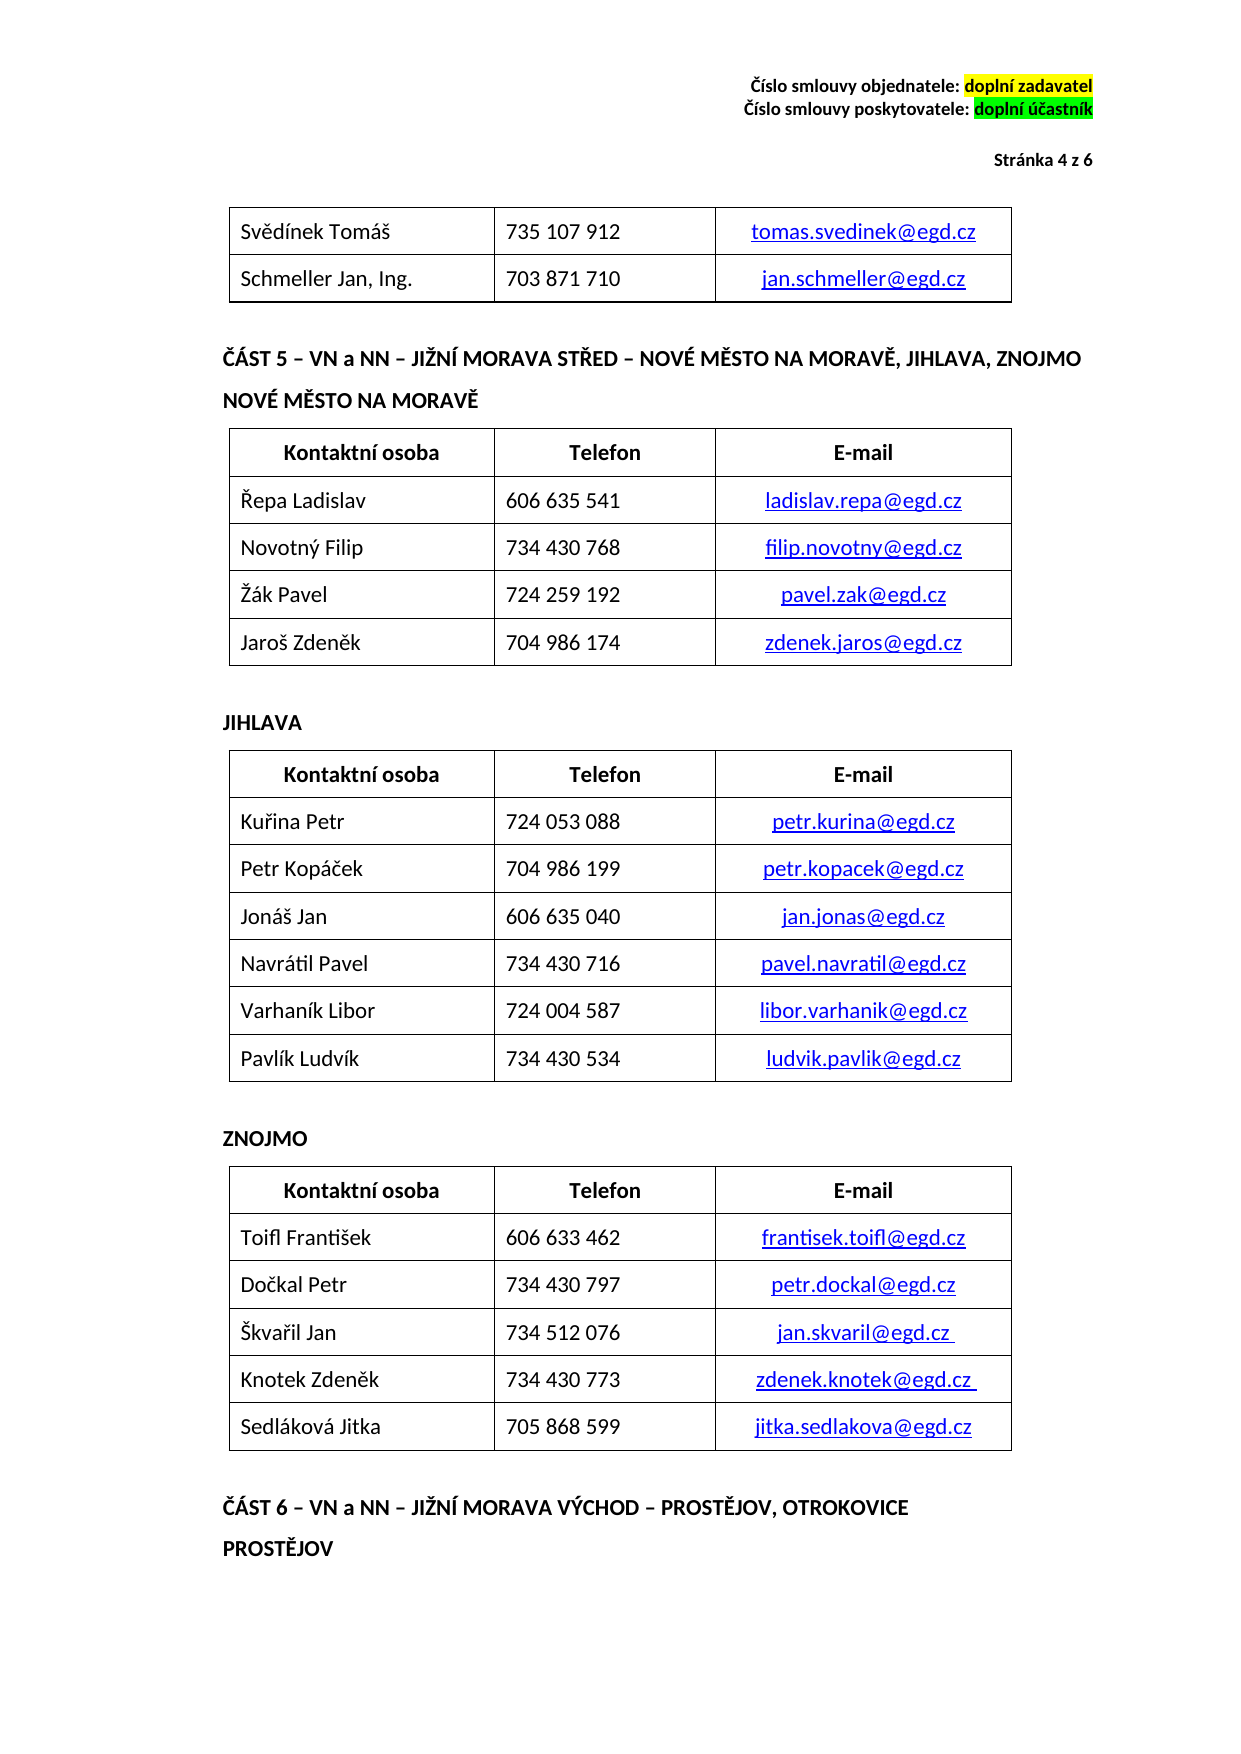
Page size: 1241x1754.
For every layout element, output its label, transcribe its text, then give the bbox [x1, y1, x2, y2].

table_cell Varhaník Libor [230, 987, 494, 1033]
table_cell libor.varhanik@egd.cz [716, 987, 1011, 1033]
table_cell tomas.svedinek@egd.cz [716, 208, 1011, 254]
table_cell Jaroš Zdeněk [230, 619, 494, 665]
table_cell zdenek.knotek@egd.cz [716, 1356, 1011, 1402]
table_cell zdenek.jaros@egd.cz [716, 619, 1011, 665]
table_cell ludvik.pavlik@egd.cz [716, 1035, 1011, 1081]
table_header Telefon [495, 429, 715, 476]
table_cell 734 430 773 [495, 1356, 715, 1402]
table_cell Knotek Zdeněk [230, 1356, 494, 1402]
text ZNOJMO [223, 1124, 1093, 1152]
table_cell jitka.sedlakova@egd.cz [716, 1403, 1011, 1449]
table_cell Toifl František [230, 1214, 494, 1260]
table_cell Škvařil Jan [230, 1309, 494, 1355]
table_cell Jonáš Jan [230, 893, 494, 939]
table_cell Pavlík Ludvík [230, 1035, 494, 1081]
text NOVÉ MĚSTO NA MORAVĚ [223, 386, 1093, 414]
table_cell Kuřina Petr [230, 798, 494, 844]
table_cell 606 633 462 [495, 1214, 715, 1260]
table_cell Schmeller Jan, Ing. [230, 255, 494, 301]
table_cell filip.novotny@egd.cz [716, 524, 1011, 570]
table_header Telefon [495, 751, 715, 797]
text ČÁST 6 – VN a NN – JIŽNÍ MORAVA VÝCHOD – PROSTĚJOV, OTROKOVICE [223, 1493, 1093, 1521]
table_cell 704 986 199 [495, 845, 715, 892]
table_header E-mail [716, 751, 1011, 797]
table_cell pavel.navratil@egd.cz [716, 940, 1011, 986]
table_header E-mail [716, 429, 1011, 476]
table_header Kontaktní osoba [230, 429, 494, 476]
table_cell 735 107 912 [495, 208, 715, 254]
table_cell Petr Kopáček [230, 845, 494, 892]
text PROSTĚJOV [223, 1534, 1093, 1563]
table_cell 724 053 088 [495, 798, 715, 844]
table_cell petr.kopacek@egd.cz [716, 845, 1011, 892]
table_cell jan.schmeller@egd.cz [716, 255, 1011, 301]
table_cell Sedláková Jitka [230, 1403, 494, 1449]
table_cell 606 635 040 [495, 893, 715, 939]
table_cell 734 512 076 [495, 1309, 715, 1355]
table_header Kontaktní osoba [230, 751, 494, 797]
table_cell Žák Pavel [230, 571, 494, 617]
table_cell 705 868 599 [495, 1403, 715, 1449]
table_cell jan.jonas@egd.cz [716, 893, 1011, 939]
table_cell 734 430 534 [495, 1035, 715, 1081]
table_header E-mail [716, 1167, 1011, 1213]
table_cell Novotný Filip [230, 524, 494, 570]
table_cell pavel.zak@egd.cz [716, 571, 1011, 617]
table_cell 734 430 797 [495, 1261, 715, 1308]
table_cell 704 986 174 [495, 619, 715, 665]
table_cell frantisek.toifl@egd.cz [716, 1214, 1011, 1260]
table_cell 724 259 192 [495, 571, 715, 617]
table_cell 606 635 541 [495, 477, 715, 523]
table_cell 734 430 716 [495, 940, 715, 986]
table_cell petr.kurina@egd.cz [716, 798, 1011, 844]
table_cell 703 871 710 [495, 255, 715, 301]
table_cell Dočkal Petr [230, 1261, 494, 1308]
table_header Kontaktní osoba [230, 1167, 494, 1213]
table_cell 724 004 587 [495, 987, 715, 1033]
table_header Telefon [495, 1167, 715, 1213]
table_cell Svědínek Tomáš [230, 208, 494, 254]
table_cell ladislav.repa@egd.cz [716, 477, 1011, 523]
table_cell 734 430 768 [495, 524, 715, 570]
table_cell Řepa Ladislav [230, 477, 494, 523]
table_cell Navrátil Pavel [230, 940, 494, 986]
table_cell petr.dockal@egd.cz [716, 1261, 1011, 1308]
text JIHLAVA [223, 708, 1093, 736]
table_cell jan.skvaril@egd.cz [716, 1309, 1011, 1355]
text ČÁST 5 – VN a NN – JIŽNÍ MORAVA STŘED – NOVÉ MĚSTO NA MORAVĚ, JIHLAVA, ZNOJMO [223, 344, 1093, 372]
